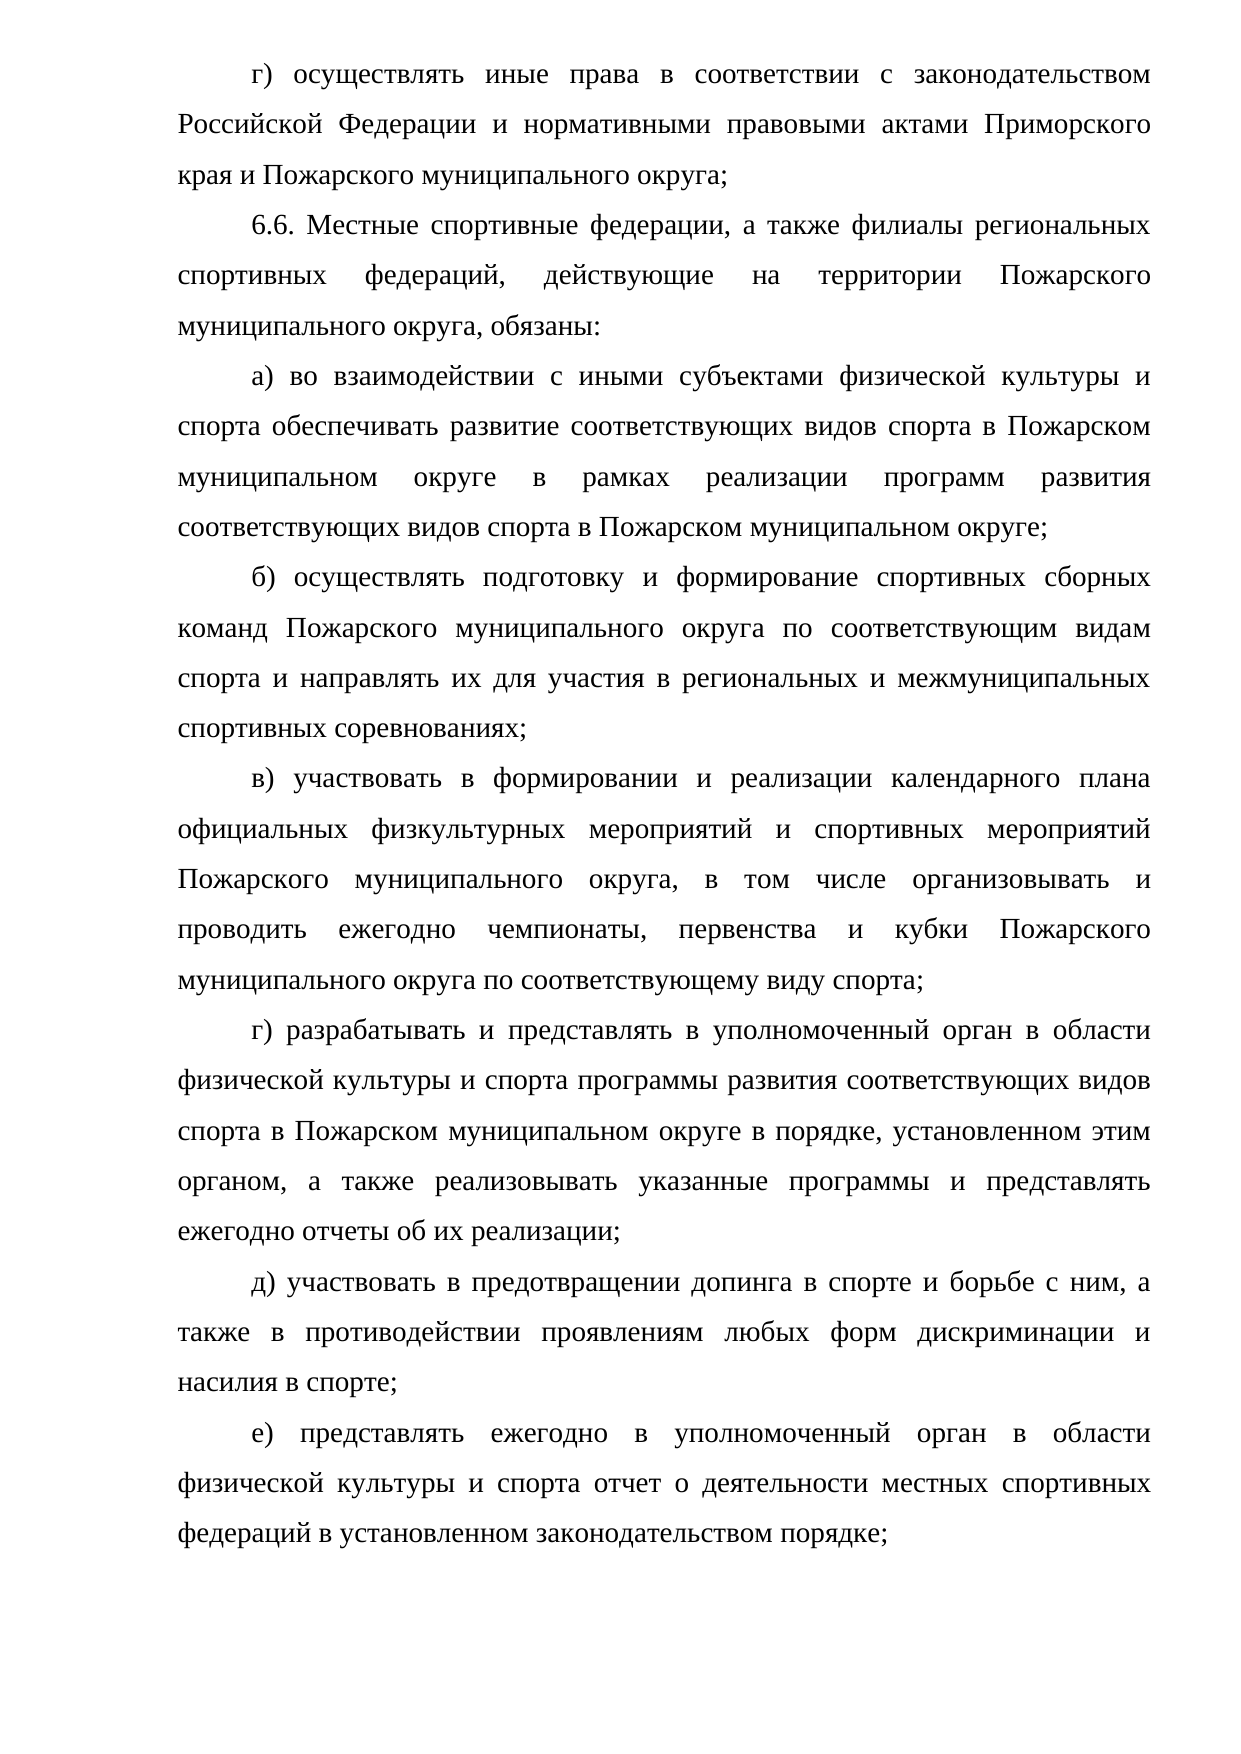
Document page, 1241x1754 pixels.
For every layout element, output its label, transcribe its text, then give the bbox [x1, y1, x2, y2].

text в) участвовать в формировании и реализации календарного плана официальных физкультурных мероприятий и спортивных мероприятий Пожарского муниципального округа, в том числе организовывать и проводить ежегодно чемпионаты, первенства и кубки Пожарского муниципального округа по соответствующему виду спорта; [177, 761, 1152, 995]
text б) осуществлять подготовку и формирование спортивных сборных команд Пожарского муниципального округа по соответствующим видам спорта и направлять их для участия в региональных и межмуниципальных спортивных соревнованиях; [177, 559, 1152, 744]
text д) участвовать в предотвращении допинга в спорте и борьбе с ним, а также в противодействии проявлениям любых форм дискриминации и насилия в спорте; [177, 1264, 1152, 1398]
text 6.6. Местные спортивные федерации, а также филиалы региональных спортивных федераций, действующие на территории Пожарского муниципального округа, обязаны: [177, 207, 1152, 341]
text е) представлять ежегодно в уполномоченный орган в области физической культуры и спорта отчет о деятельности местных спортивных федераций в установленном законодательством порядке; [177, 1415, 1152, 1549]
text а) во взаимодействии с иными субъектами физической культуры и спорта обеспечивать развитие соответствующих видов спорта в Пожарском муниципальном округе в рамках реализации программ развития соответствующих видов спорта в Пожарском муниципальном округе; [177, 358, 1152, 543]
text г) осуществлять иные права в соответствии с законодательством Российской Федерации и нормативными правовыми актами Приморского края и Пожарского муниципального округа; [177, 56, 1152, 190]
text г) разрабатывать и представлять в уполномоченный орган в области физической культуры и спорта программы развития соответствующих видов спорта в Пожарском муниципальном округе в порядке, установленном этим органом, а также реализовывать указанные программы и представлять ежегодно отчеты об их реализации; [177, 1012, 1152, 1247]
